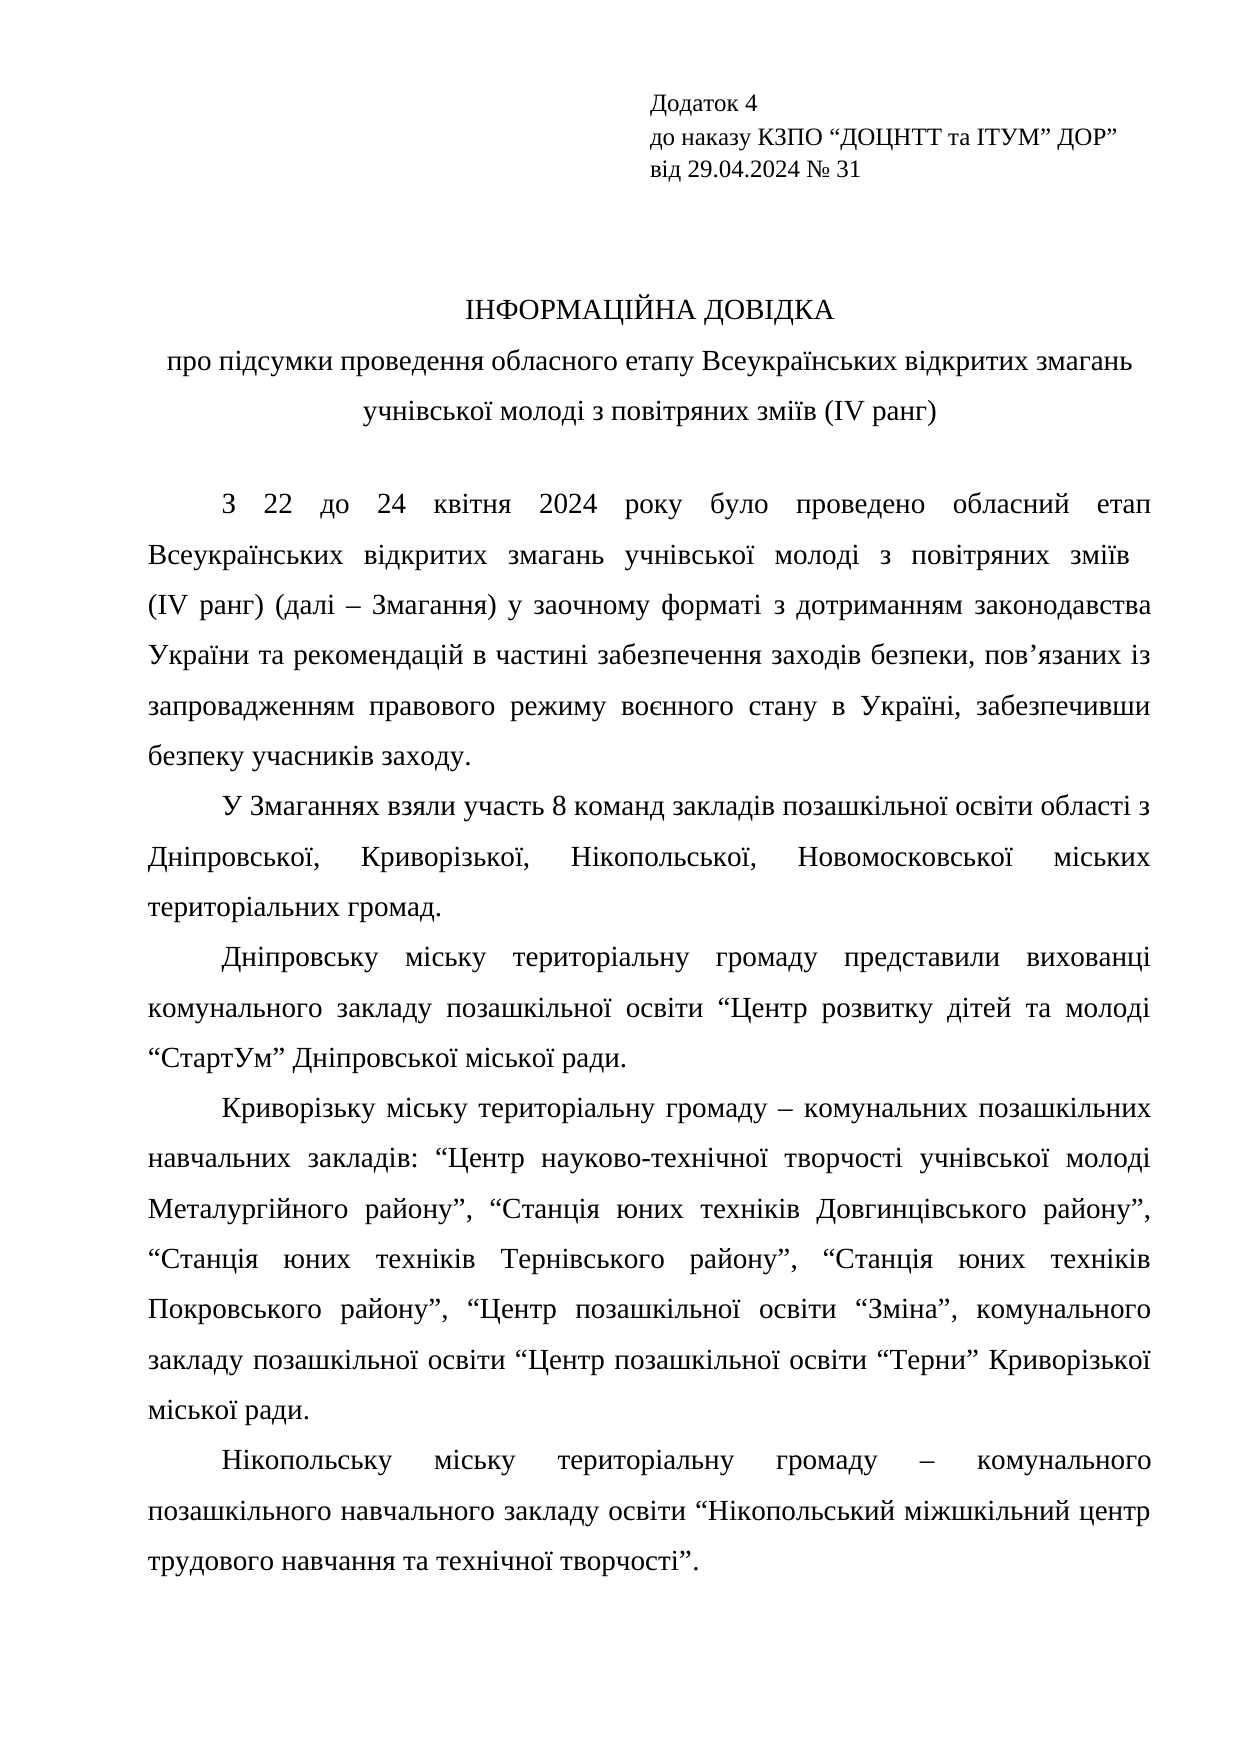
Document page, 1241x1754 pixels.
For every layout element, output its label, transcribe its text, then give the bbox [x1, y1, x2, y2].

text ІНФОРМАЦІЙНА ДОВІДКА [148, 292, 1152, 326]
text Нікопольську міську територіальну громаду – комунального позашкільного навчального закладу освіти “Нікопольський міжшкільний центр трудового навчання та технічної творчості”. [148, 1442, 1152, 1493]
text Криворізьку міську територіальну громаду – комунальних позашкільних навчальних закладів: “Центр науково-технічної творчості учнівської молоді Металургійного району”, “Станція юних техніків Довгинцівського району”, “Станція юних техніків Тернівського району”, “Станція юних техніків Покровського району”, “Центр позашкільної освіти “Зміна”, комунального закладу позашкільної освіти “Центр позашкільної освіти “Терни” Криворізької міської ради. [148, 1174, 1152, 1426]
text від 29.04.2024 № 31 [148, 154, 1152, 183]
text Дніпровську міську територіальну громаду представили вихованці комунального закладу позашкільної освіти “Центр розвитку дітей та молоді “СтартУм” Дніпровської міської ради. [148, 939, 1152, 1073]
text до наказу КЗПО “ДОЦНТТ та ІТУМ” ДОР” [840, 122, 1152, 150]
text Криворізьку міську територіальну громаду – комунальних позашкільних навчальних закладів: “Центр науково-технічної творчості учнівської молоді Металургійного району”, “Станція юних техніків Довгинцівського району”, “Станція юних техніків Тернівського району”, “Станція юних техніків Покровського району”, “Центр позашкільної освіти “Зміна”, комунального закладу позашкільної освіти “Центр позашкільної освіти “Терни” Криворізької міської ради. [148, 1090, 1152, 1141]
text про підсумки проведення обласного етапу Всеукраїнських відкритих змагань учнівської молоді з повітряних зміїв (ІV ранг) [148, 343, 1152, 427]
text У Змаганнях взяли участь 8 команд закладів позашкільної освіти області з Дніпровської, Криворізької, Нікопольської, Новомосковської міських територіальних громад. [148, 788, 1152, 923]
text З 22 до 24 квітня 2024 року було проведено обласний етап Всеукраїнських відкритих змагань учнівської молоді з повітряних зміїв (ІV ранг) (далі – Змагання) у заочному форматі з дотриманням законодавства України та рекомендацій в частині забезпечення заходів безпеки, повʼязаних із запровадженням правового режиму воєнного стану в Україні, забезпечивши безпеку учасників заходу. [148, 487, 1152, 772]
text Нікопольську міську територіальну громаду – комунального позашкільного навчального закладу освіти “Нікопольський міжшкільний центр трудового навчання та технічної творчості”. [148, 1526, 1152, 1577]
text до наказу КЗПО “ДОЦНТТ та ІТУМ” ДОР” [650, 122, 829, 150]
text Додаток 4 [650, 88, 1152, 117]
